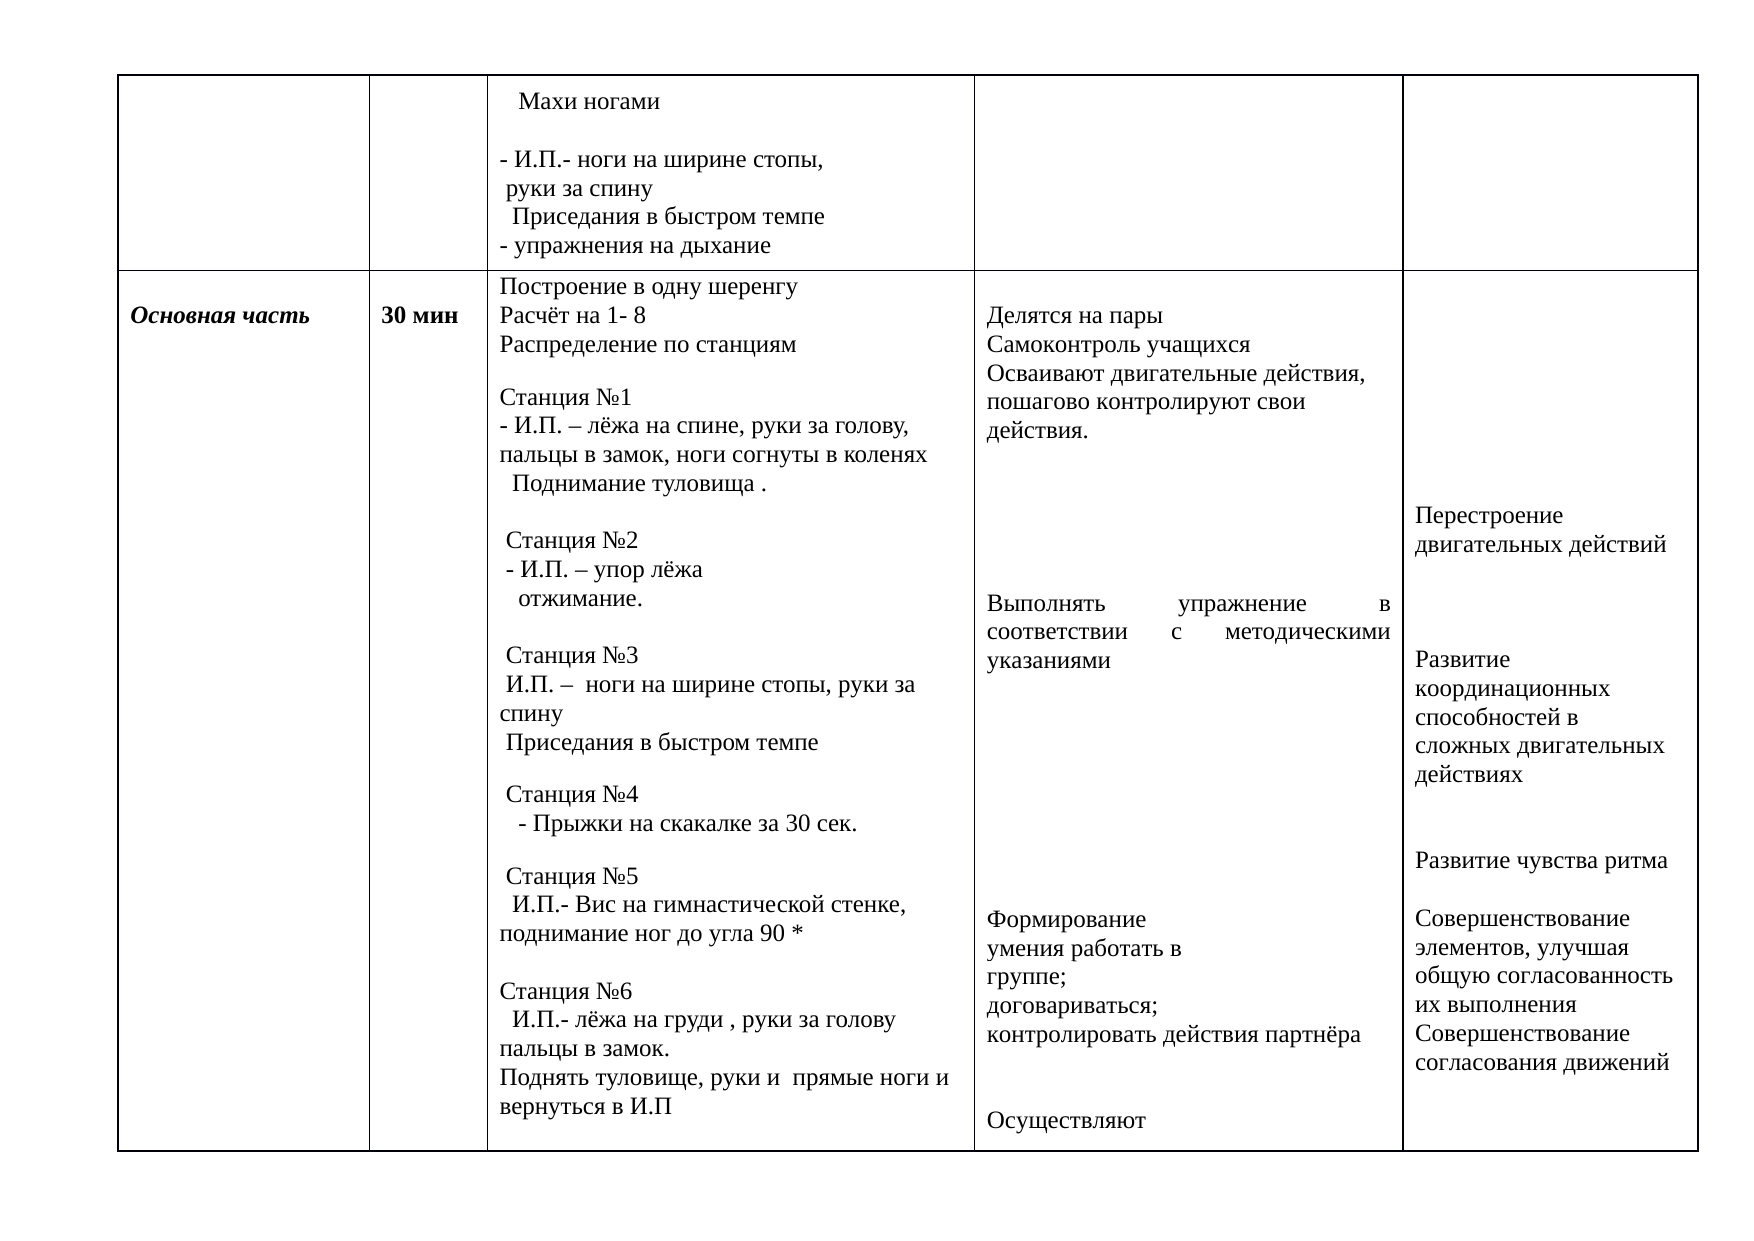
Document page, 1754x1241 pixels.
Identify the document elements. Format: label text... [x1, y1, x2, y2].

table_cell Основная часть [119, 271, 369, 1150]
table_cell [488, 271, 974, 1150]
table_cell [488, 76, 974, 270]
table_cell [975, 76, 1402, 270]
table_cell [975, 271, 1402, 1150]
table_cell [1404, 271, 1697, 1150]
table_cell 30 мин [370, 271, 487, 1150]
